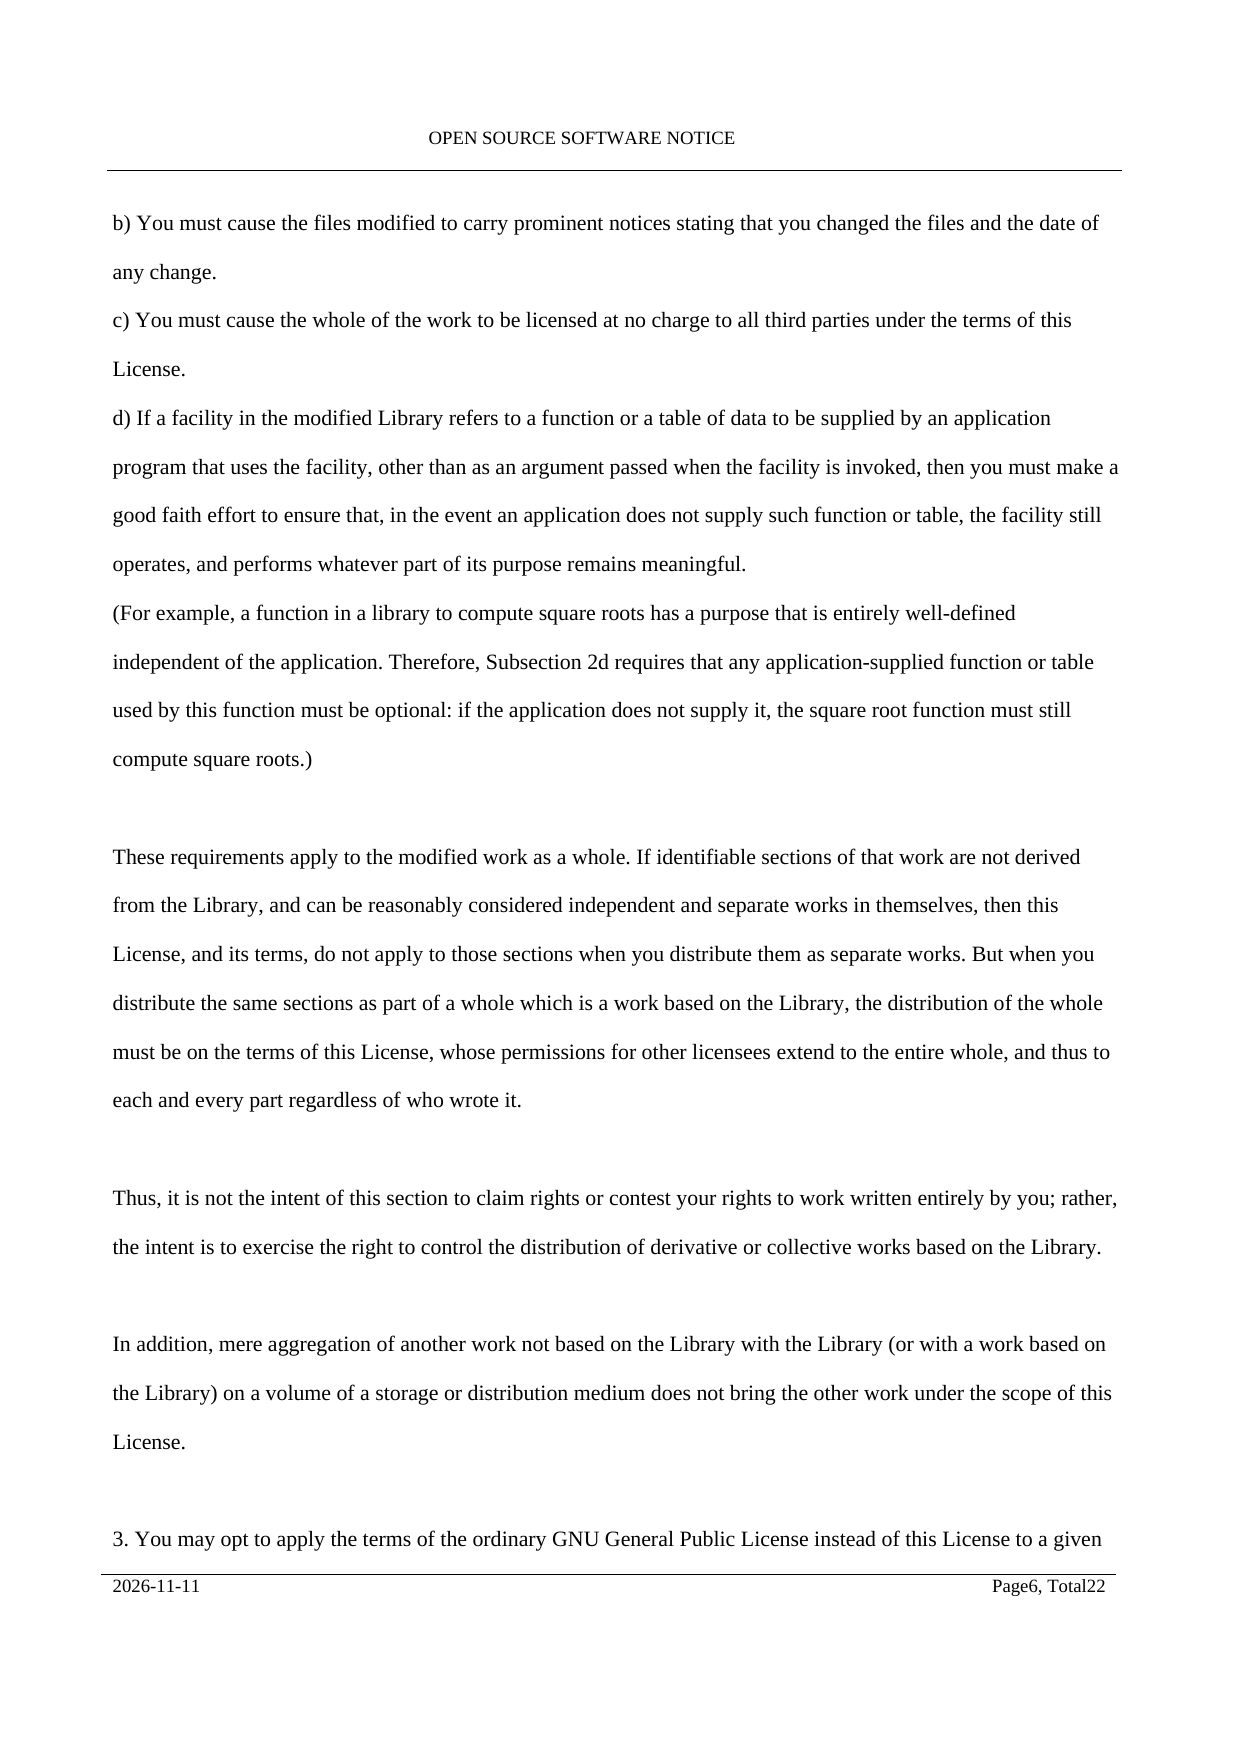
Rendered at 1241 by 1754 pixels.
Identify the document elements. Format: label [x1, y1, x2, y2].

text [112, 206, 1128, 1555]
